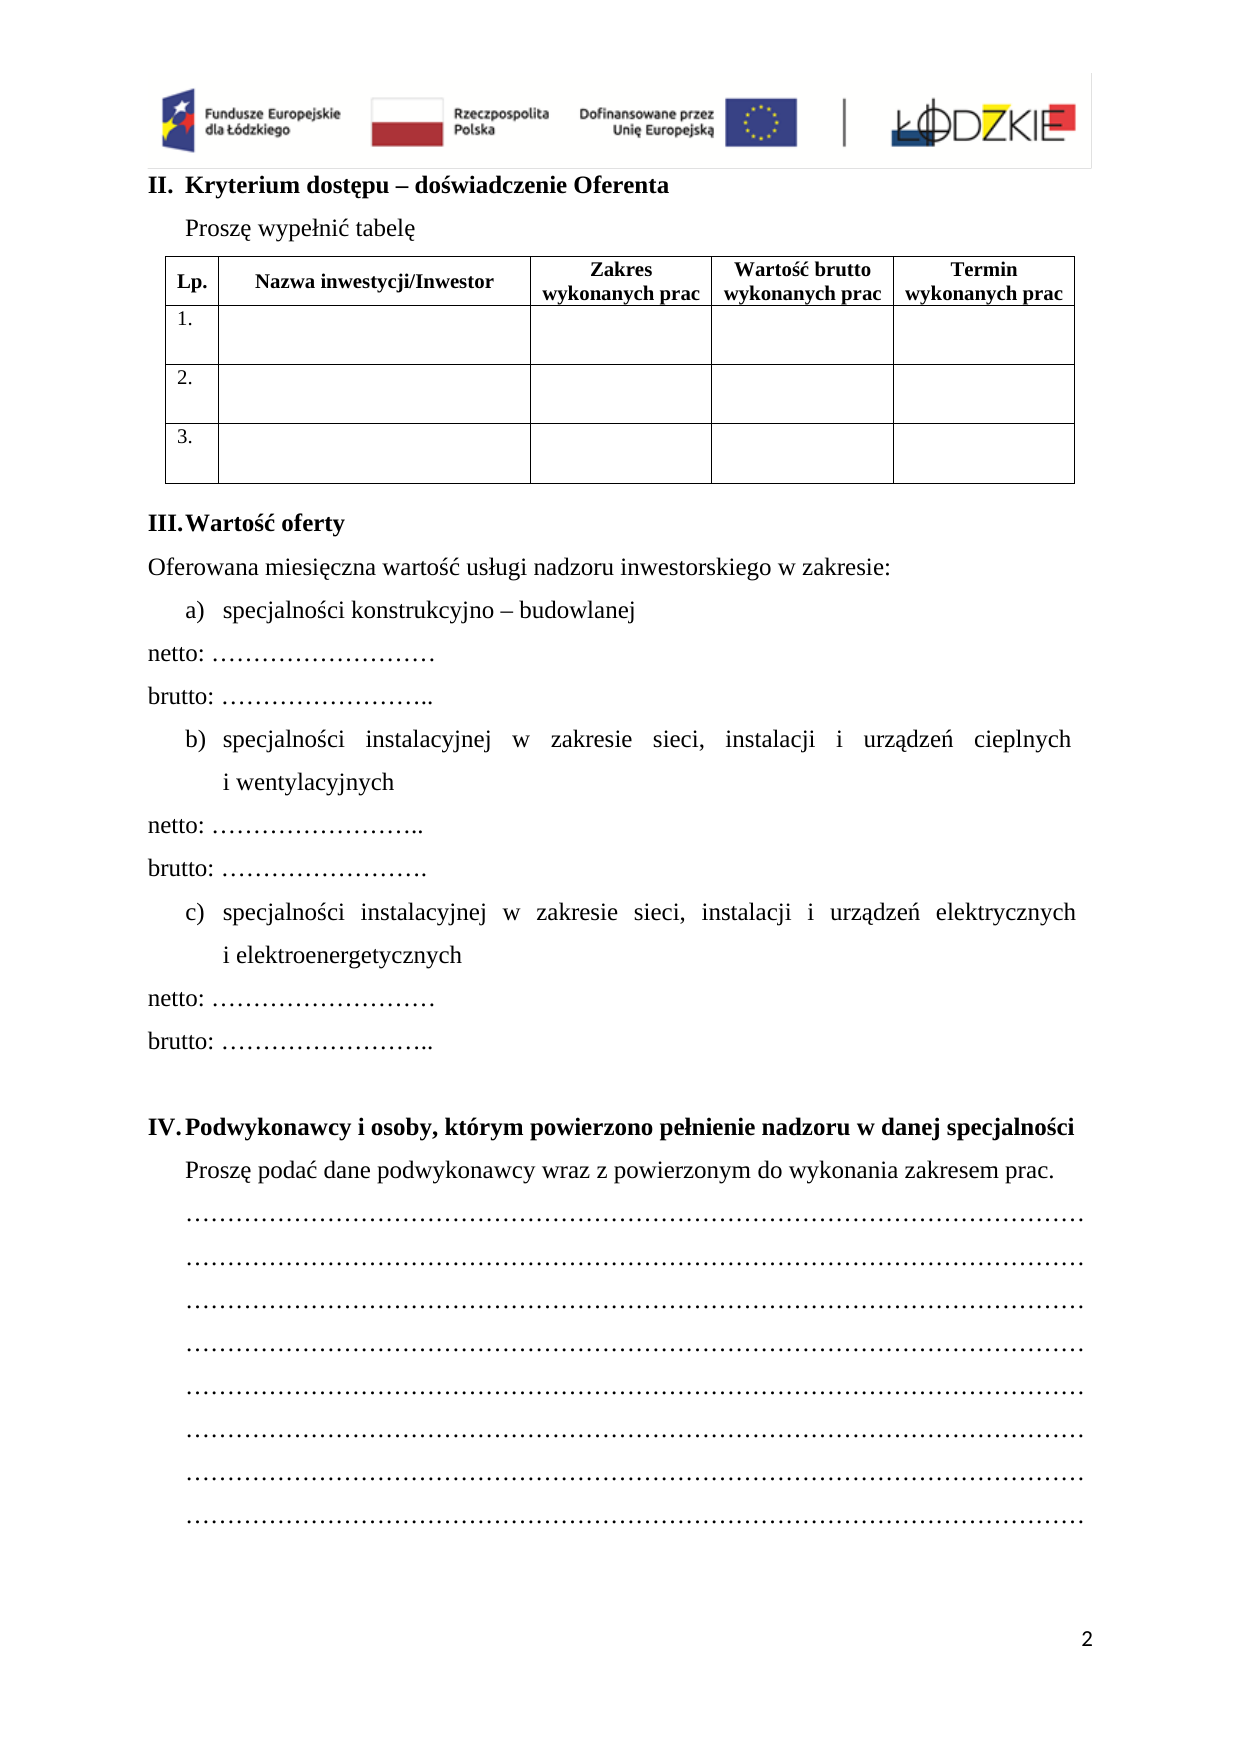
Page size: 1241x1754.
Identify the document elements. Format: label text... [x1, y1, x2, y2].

table_cell [531, 424, 711, 482]
picture [147, 73, 1093, 170]
list specjalności instalacyjnej w zakresie sieci, instalacji i urządzeń elektrycznych i elektroenergetycznych [185, 897, 1093, 968]
list Proszę podać dane podwykonawcy wraz z powierzonym do wykonania zakresem prac. [185, 1155, 1093, 1184]
text brutto: ……………………. [148, 853, 1093, 882]
table_header Wartość brutto wykonanych prac [712, 257, 893, 305]
text brutto: …………………….. [148, 681, 1093, 710]
table_cell 2. [166, 365, 218, 423]
list specjalności instalacyjnej w zakresie sieci, instalacji i urządzeń cieplnych i wentylacyjnych [185, 724, 1093, 796]
table_cell [712, 365, 893, 423]
table_header Nazwa inwestycji/Inwestor [219, 257, 530, 305]
text netto: ……………………… [148, 983, 1093, 1012]
table_header Zakres wykonanych prac [531, 257, 711, 305]
table_cell [712, 306, 893, 364]
table_cell [219, 424, 530, 482]
table_cell 3. [166, 424, 218, 482]
text brutto: …………………….. [148, 1026, 1093, 1055]
table_cell [894, 424, 1074, 482]
list specjalności konstrukcyjno – budowlanej [185, 595, 1093, 623]
text Proszę wypełnić tabelę [148, 213, 1093, 242]
table_cell [531, 306, 711, 364]
list Podwykonawcy i osoby, którym powierzono pełnienie nadzoru w danej specjalności [148, 1112, 1093, 1141]
text netto: ……………………… [148, 638, 1093, 667]
table_cell 1. [166, 306, 218, 364]
list Kryterium dostępu – doświadczenie Oferenta [148, 170, 1093, 198]
list Wartość oferty [148, 508, 1093, 537]
table_cell [894, 306, 1074, 364]
list ……………………………………………………………………………………………………………………………………………………………………………………………………………………………………………………………………………………………………………………………………………………………………………………………………………………………………………………………………………………………………………………………………………………………………………………………………………………………………………………………………………………………………………………………………………………………………………………………… [185, 1198, 1093, 1571]
table_cell [894, 365, 1074, 423]
table_cell [712, 424, 893, 482]
table_cell [531, 365, 711, 423]
table_header Lp. [166, 257, 218, 305]
text netto: …………………….. [148, 810, 1093, 839]
table_header Termin wykonanych prac [894, 257, 1074, 305]
text Oferowana miesięczna wartość usługi nadzoru inwestorskiego w zakresie: [148, 552, 1093, 580]
table_cell [219, 306, 530, 364]
table_cell [219, 365, 530, 423]
